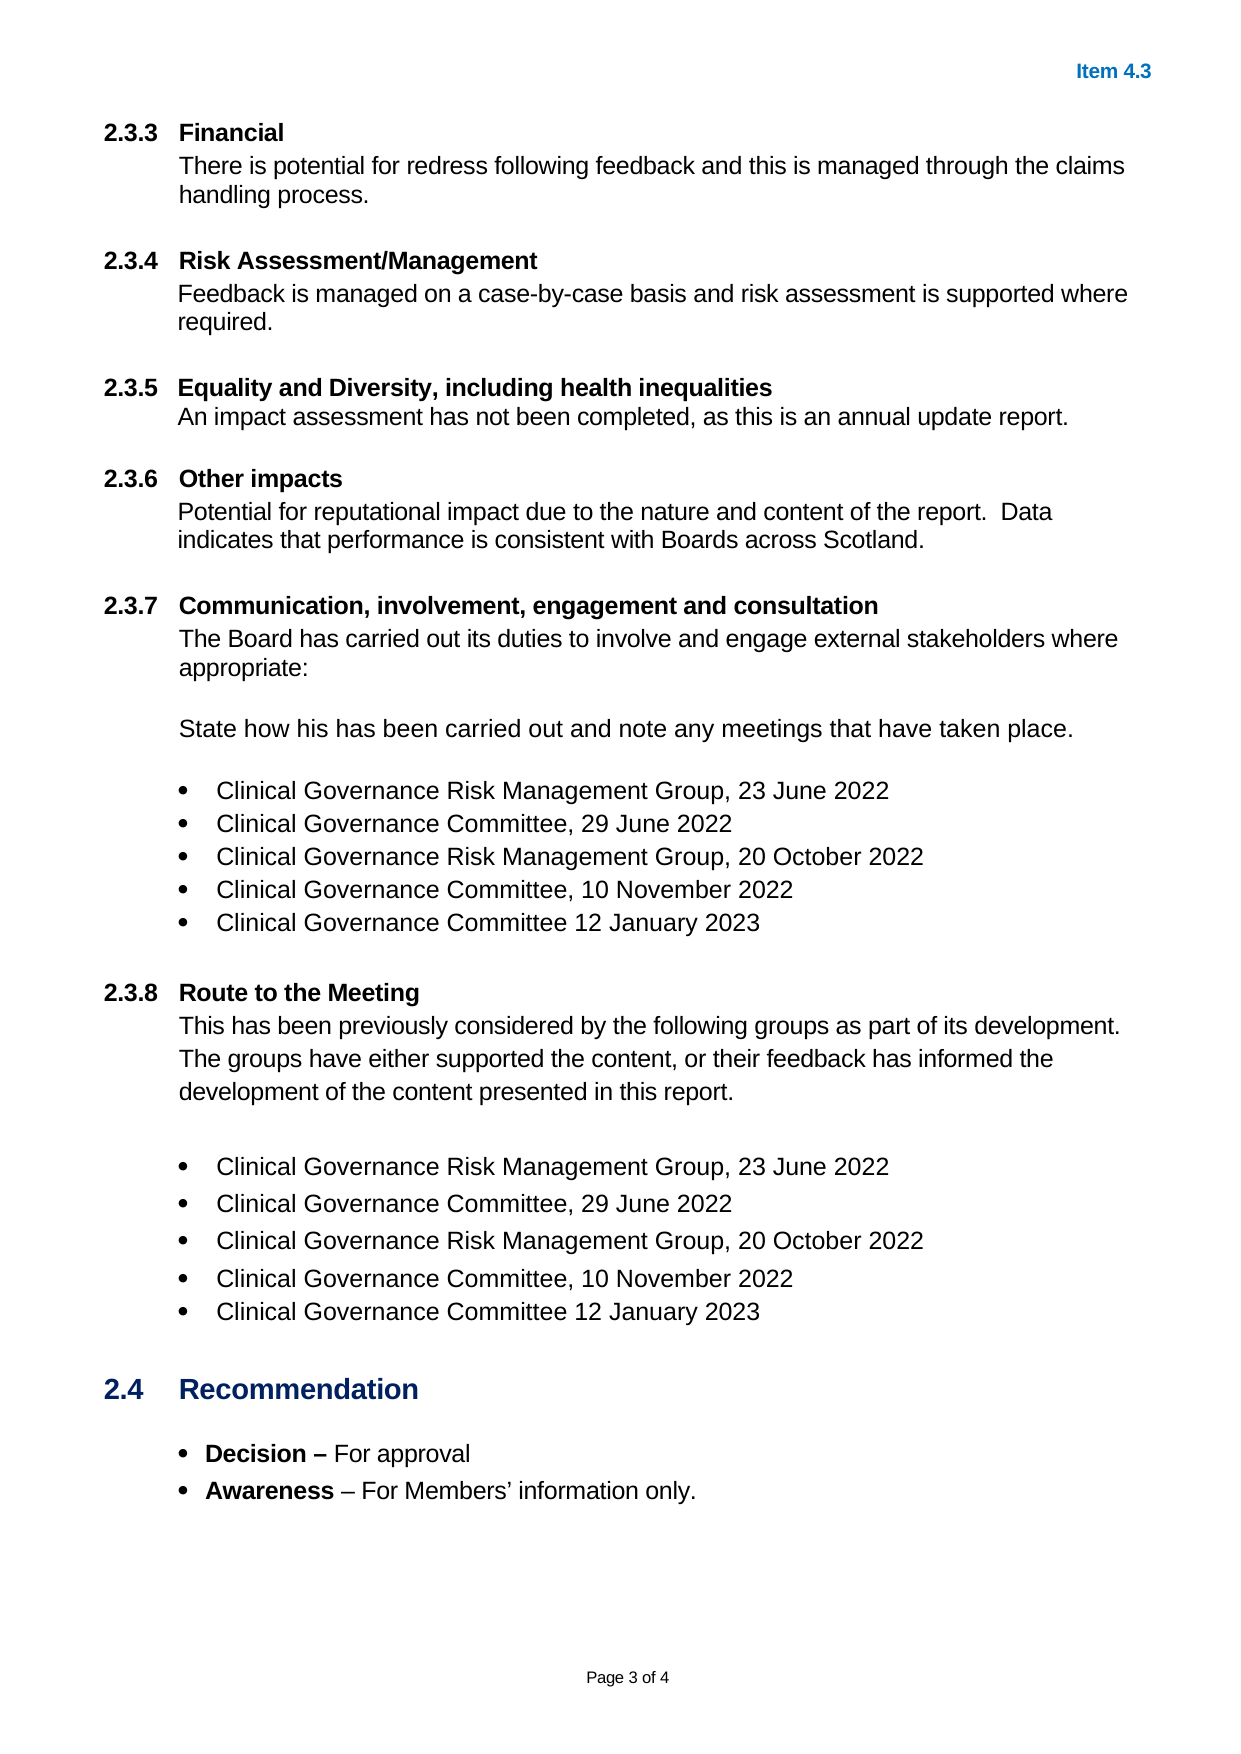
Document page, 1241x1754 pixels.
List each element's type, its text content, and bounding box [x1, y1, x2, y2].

subtitle Route to the Meeting [103, 978, 1152, 1007]
text This has been previously considered by the following groups as part of its development. The groups have either supported the content, or their feedback has informed the development of the content presented in this report. [178, 1011, 1152, 1106]
list Decision – For approval [178, 1439, 1152, 1468]
subtitle Communication, involvement, engagement and consultation [103, 591, 1152, 620]
list Clinical Governance Committee, 29 June 2022 [178, 1189, 1152, 1218]
subtitle 2.4 Recommendation [103, 1372, 1152, 1406]
subtitle 2.3.6 Other impacts [103, 464, 1152, 492]
text 2.3.3 Financial [103, 118, 1152, 147]
list Clinical Governance Committee 12 January 2023 [178, 908, 1152, 937]
text The Board has carried out its duties to involve and engage external stakeholders where appropriate: [178, 624, 1152, 682]
list Clinical Governance Risk Management Group, 20 October 2022 [178, 842, 1152, 871]
list Clinical Governance Committee, 10 November 2022 [178, 875, 1152, 904]
subtitle 2.3.5 Equality and Diversity, including health inequalities An impact assessment has not been completed, as this is an annual update report. [103, 373, 1152, 431]
text There is potential for redress following feedback and this is managed through the claims handling process. [178, 151, 1152, 209]
list Clinical Governance Committee, 29 June 2022 [178, 809, 1152, 838]
text Potential for reputational impact due to the nature and content of the report. Data indicates that performance is consistent with Boards across Scotland. [177, 497, 1152, 554]
subtitle 2.3.4 Risk Assessment/Management [103, 246, 1152, 274]
list Clinical Governance Committee, 10 November 2022 [178, 1264, 1152, 1292]
list Clinical Governance Committee 12 January 2023 [178, 1297, 1152, 1326]
text Feedback is managed on a case-by-case basis and risk assessment is supported where required. [177, 279, 1152, 336]
list Awareness – For Members’ information only. [178, 1476, 1152, 1505]
list Clinical Governance Risk Management Group, 23 June 2022 [178, 1152, 1152, 1181]
list Clinical Governance Risk Management Group, 20 October 2022 [178, 1226, 1152, 1255]
list Clinical Governance Risk Management Group, 23 June 2022 [178, 776, 1152, 805]
list State how his has been carried out and note any meetings that have taken place. [178, 714, 1152, 743]
